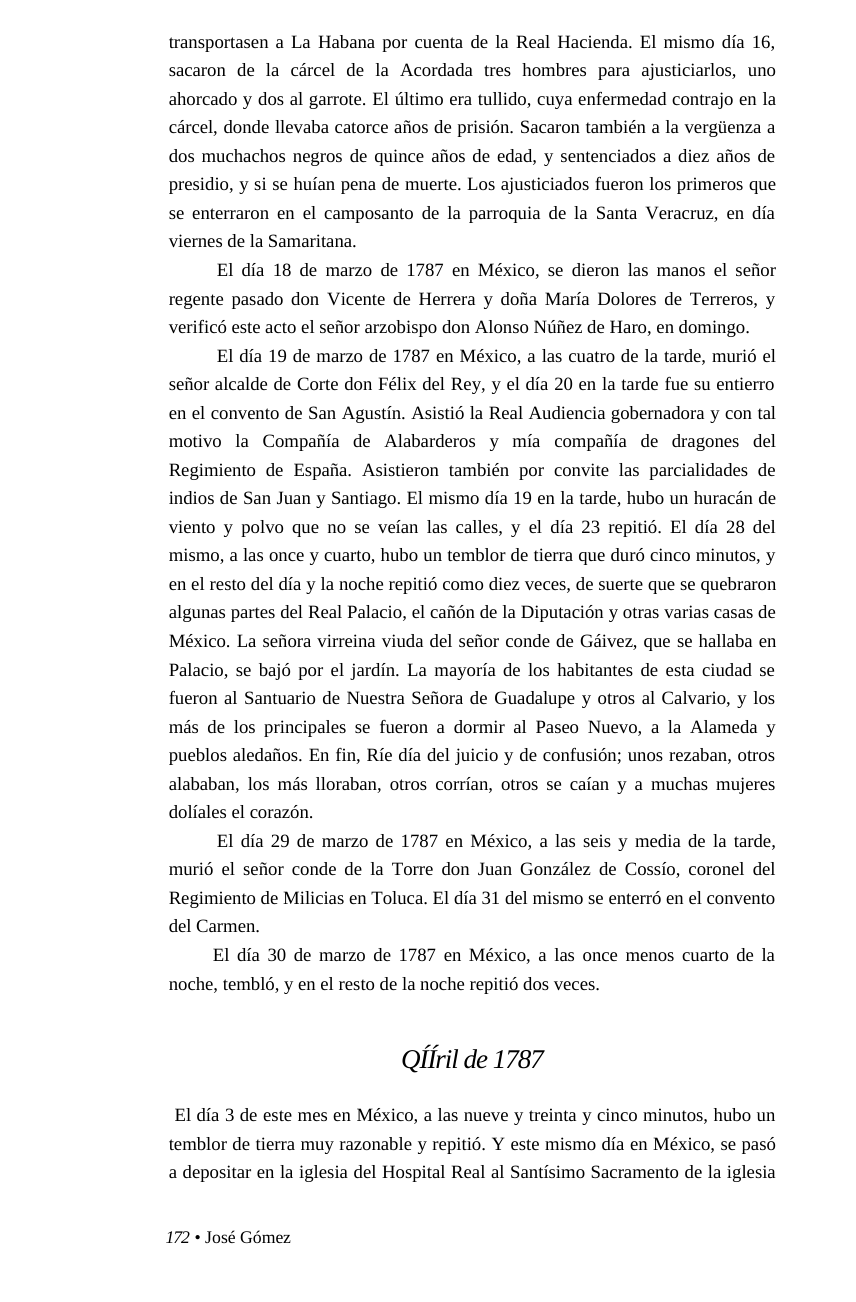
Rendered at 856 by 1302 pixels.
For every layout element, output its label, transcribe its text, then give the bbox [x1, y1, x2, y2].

text El día 19 de marzo de 1787 en México, a las cuatro de la tarde, murió el señor alcalde de Corte don Félix del Rey, y el día 20 en la tarde fue su entierro en el convento de San Agustín. Asistió la Real Audiencia gobernadora y con tal motivo la Compañía de Alabarderos y mía compañía de dragones del Regimiento de España. Asistieron también por convite las parcialidades de indios de San Juan y Santiago. El mismo día 19 en la tarde, hubo un huracán de viento y polvo que no se veían las calles, y el día 23 repitió. El día 28 del mismo, a las once y cuarto, hubo un temblor de tierra que duró cinco minutos, y en el resto del día y la noche repitió como diez veces, de suerte que se quebraron algunas partes del Real Palacio, el cañón de la Diputación y otras varias casas de México. La señora virreina viuda del señor conde de Gáivez, que se hallaba en Palacio, se bajó por el jardín. La mayoría de los habitantes de esta ciudad se fueron al Santuario de Nuestra Señora de Guadalupe y otros al Calvario, y los más de los principales se fueron a dormir al Paseo Nuevo, a la Alameda y pueblos aledaños. En fin, Ríe día del juicio y de confusión; unos rezaban, otros alababan, los más lloraban, otros corrían, otros se caían y a muchas mujeres dolíales el corazón. [168, 339, 777, 824]
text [168, 1099, 777, 1184]
text El día 29 de marzo de 1787 en México, a las seis y media de la tarde, murió el señor conde de la Torre don Juan González de Cossío, coronel del Regimiento de Milicias en Toluca. El día 31 del mismo se enterró en el convento del Carmen. [168, 824, 777, 939]
text QÍÍril de 1787 [168, 1047, 777, 1074]
text El día 18 de marzo de 1787 en México, se dieron las manos el señor regente pasado don Vicente de Herrera y doña María Dolores de Terreros, y verificó este acto el señor arzobispo don Alonso Núñez de Haro, en domingo. [168, 254, 777, 339]
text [168, 25, 777, 254]
text El día 30 de marzo de 1787 en México, a las once menos cuarto de la noche, tembló, y en el resto de la noche repitió dos veces. [168, 939, 777, 996]
